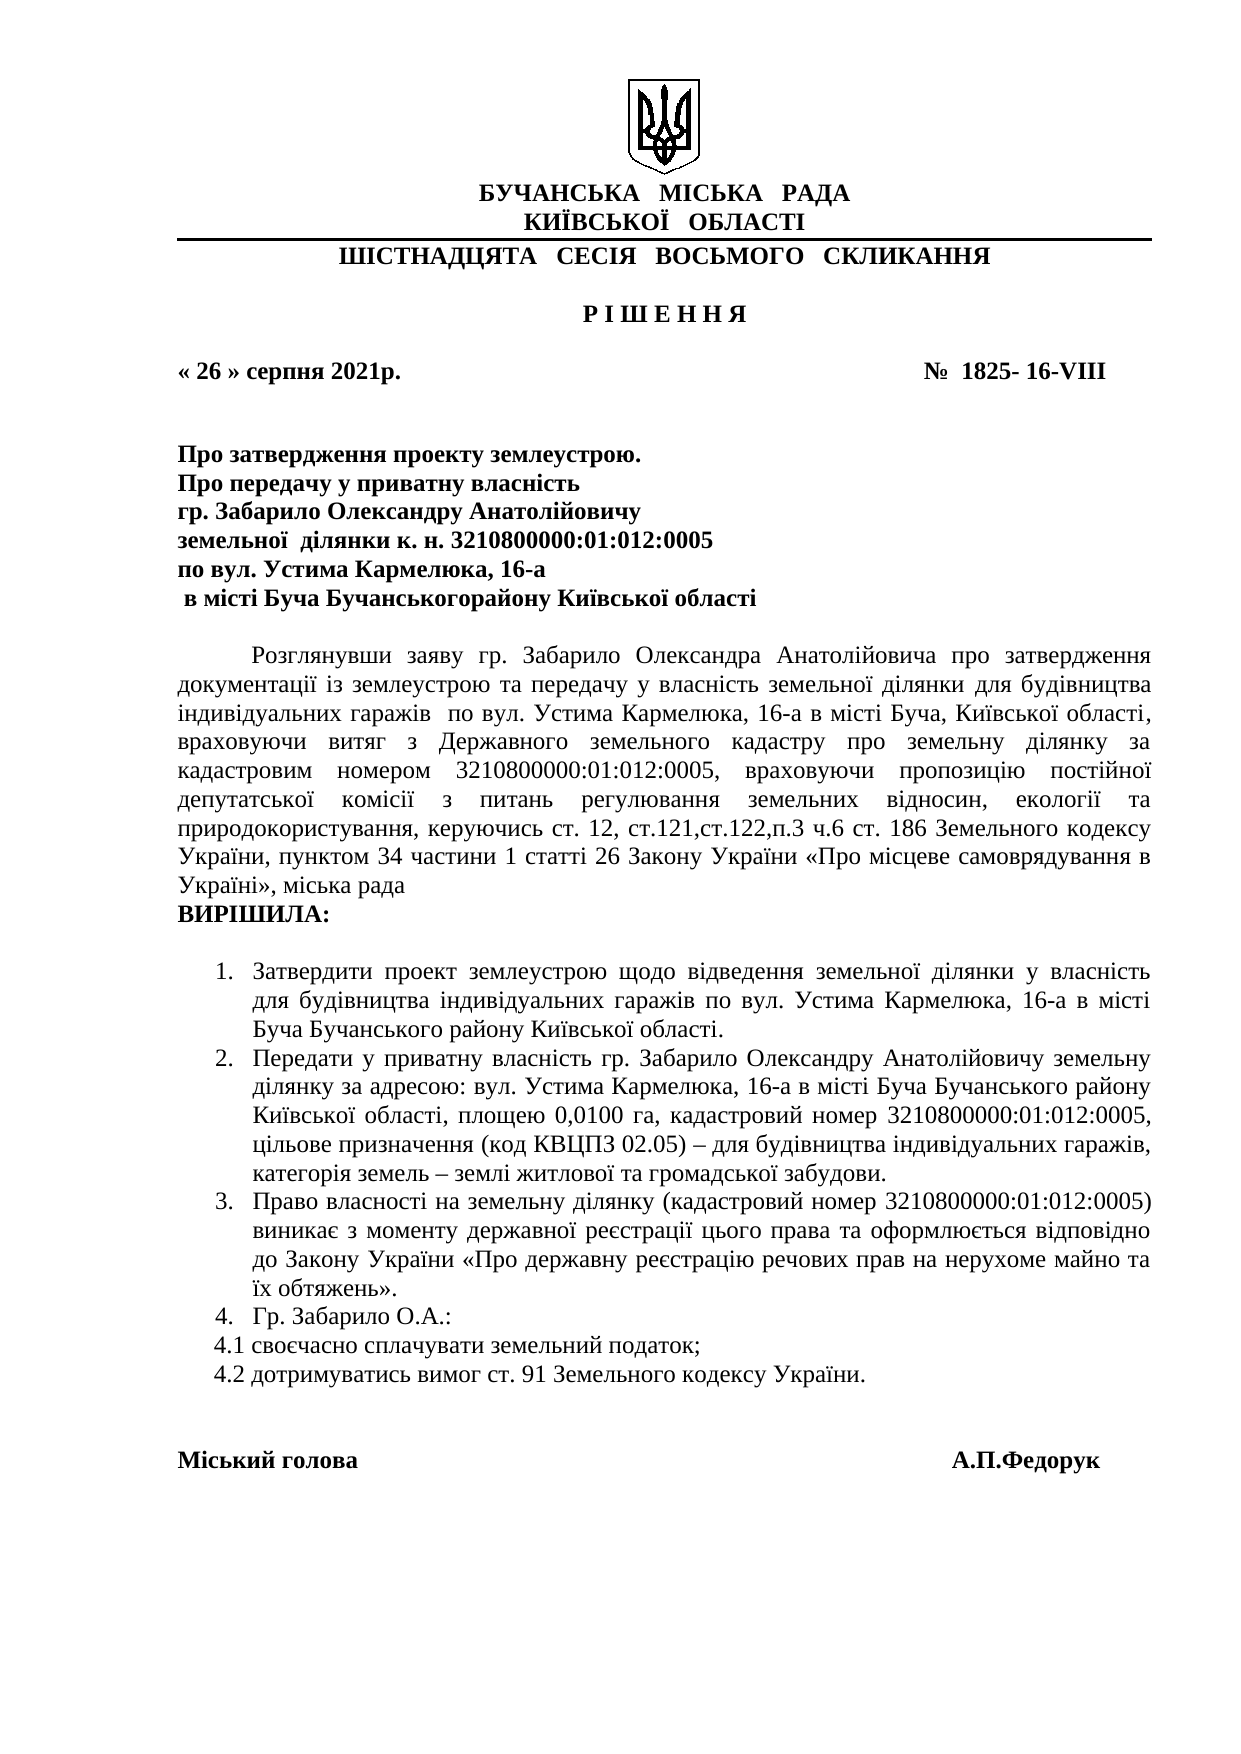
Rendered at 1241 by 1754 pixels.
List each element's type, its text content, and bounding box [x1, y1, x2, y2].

text Р І Ш Е Н Н Я [177, 299, 1152, 327]
list дотримуватись вимог ст. 91 Земельного кодексу України. [177, 1359, 1152, 1388]
text Розглянувши заяву гр. Забарило Олександра Анатолійовича про затвердження документації із землеустрою та передачу у власність земельної ділянки для будівництва індивідуальних гаражів по вул. Устима Кармелюка, 16-а в місті Буча, Київської області, враховуючи витяг з Державного земельного кадастру про земельну ділянку за кадастровим номером 3210800000:01:012:0005, враховуючи пропозицію постійної депутатської комісії з питань регулювання земельних відносин, екології та природокористування, керуючись ст. 12, ст.121,ст.122,п.3 ч.6 ст. 186 Земельного кодексу України, пунктом 34 частини 1 статті 26 Закону України «Про місцеве самоврядування в Україні», міська рада [177, 640, 1152, 899]
text ШІСТНАДЦЯТА СЕСІЯ ВОСЬМОГО СКЛИКАННЯ [177, 241, 1152, 270]
text Про затвердження проекту землеустрою. [177, 439, 1152, 468]
text « 26 » серпня 2021р. № 1825- 16-VІІІ [177, 356, 1152, 385]
list Передати у приватну власність гр. Забарило Олександру Анатолійовичу земельну ділянку за адресою: вул. Устима Кармелюка, 16-а в місті Буча Бучанського району Київської області, площею 0,0100 га, кадастровий номер 3210800000:01:012:0005, цільове призначення (код КВЦПЗ 02.05) – для будівництва індивідуальних гаражів, категорія земель – землі житлової та громадської забудови. [215, 1043, 1152, 1186]
text Міський голова А.П.Федорук [177, 1445, 1152, 1474]
text ВИРІШИЛА: [177, 899, 1152, 928]
text БУЧАНСЬКА МІСЬКА РАДА [177, 178, 1152, 207]
text гр. Забарило Олександру Анатолійовичу [177, 496, 1152, 525]
list своєчасно сплачувати земельний податок; [177, 1330, 1152, 1359]
text в місті Буча Бучанськогорайону Київської області [177, 583, 1152, 611]
list Затвердити проект землеустрою щодо відведення земельної ділянки у власність для будівництва індивідуальних гаражів по вул. Устима Кармелюка, 16-а в місті Буча Бучанського району Київської області. [215, 956, 1152, 1043]
text КИЇВСЬКОЇ ОБЛАСТІ [177, 207, 1152, 238]
text Про передачу у приватну власність [177, 468, 1152, 496]
list Гр. Забарило О.А.: [215, 1301, 1152, 1330]
list Право власності на земельну ділянку (кадастровий номер 3210800000:01:012:0005) виникає з моменту державної реєстрації цього права та оформлюється відповідно до Закону України «Про державну реєстрацію речових прав на нерухоме майно та їх обтяжень». [215, 1186, 1152, 1301]
text земельної ділянки к. н. 3210800000:01:012:0005 [177, 525, 1152, 554]
text по вул. Устима Кармелюка, 16-а [177, 554, 1152, 583]
